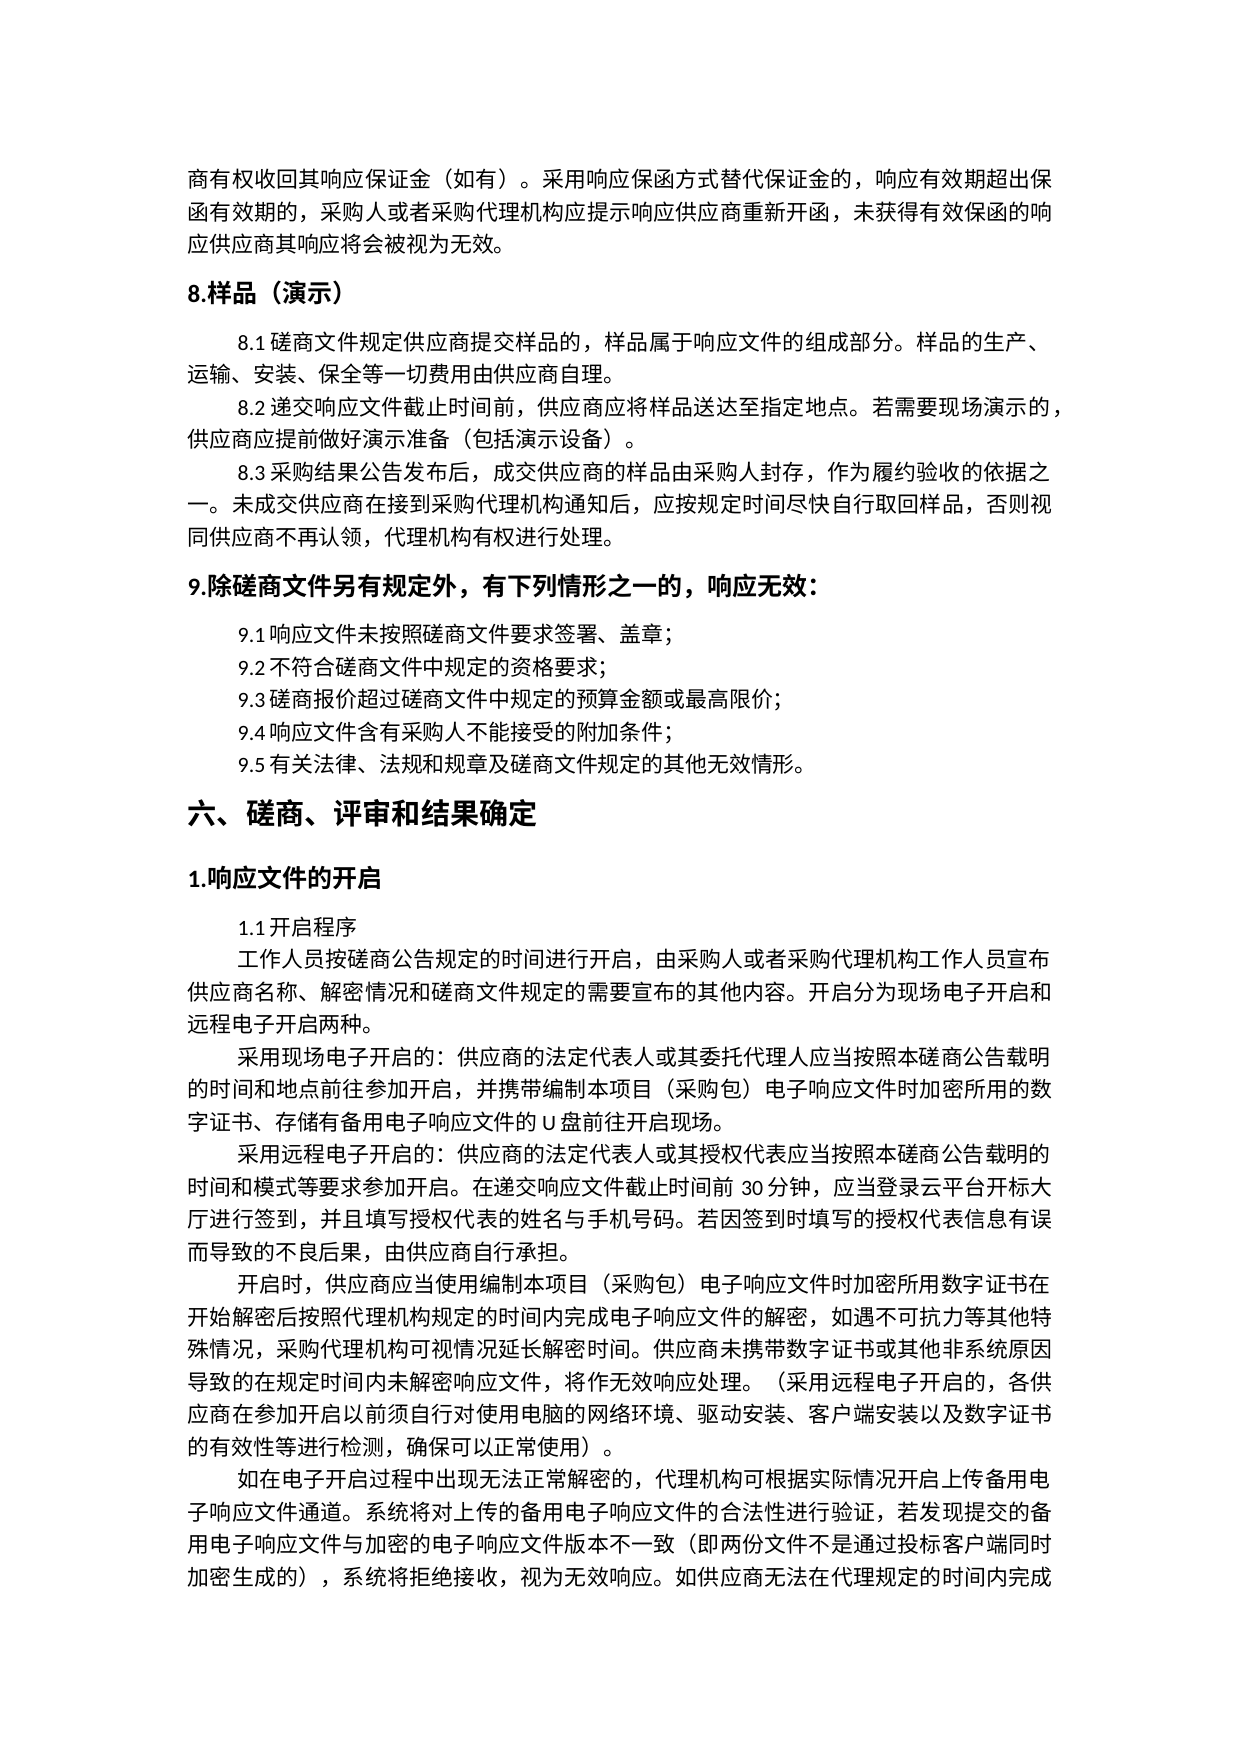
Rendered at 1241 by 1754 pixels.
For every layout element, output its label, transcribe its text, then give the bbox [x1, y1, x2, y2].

text 8.2递交响应文件截止时间前，供应商应将样品送达至指定地点。若需要现场演示的，供应商应提前做好演示准备（包括演示设备）。 [187, 389, 1053, 454]
text 9.除磋商文件另有规定外，有下列情形之一的，响应无效： [187, 552, 1053, 617]
text 8.3采购结果公告发布后，成交供应商的样品由采购人封存，作为履约验收的依据之一。未成交供应商在接到采购代理机构通知后，应按规定时间尽快自行取回样品，否则视同供应商不再认领，代理机构有权进行处理。 [187, 454, 1053, 552]
text 9.2不符合磋商文件中规定的资格要求； [187, 649, 1053, 682]
text 9.4响应文件含有采购人不能接受的附加条件； [187, 714, 1053, 747]
text 8.1磋商文件规定供应商提交样品的，样品属于响应文件的组成部分。样品的生产、运输、安装、保全等一切费用由供应商自理。 [187, 324, 1053, 389]
text 工作人员按磋商公告规定的时间进行开启，由采购人或者采购代理机构工作人员宣布供应商名称、解密情况和磋商文件规定的需要宣布的其他内容。开启分为现场电子开启和远程电子开启两种。 [187, 942, 1053, 1039]
text 六、磋商、评审和结果确定 [187, 779, 1053, 844]
text 1.响应文件的开启 [187, 844, 1053, 909]
text 9.1响应文件未按照磋商文件要求签署、盖章； [187, 617, 1053, 649]
text 1.1开启程序 [187, 909, 1053, 942]
text 8.样品（演示） [187, 259, 1053, 324]
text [187, 162, 1053, 259]
text 开启时，供应商应当使用编制本项目（采购包）电子响应文件时加密所用数字证书在开始解密后按照代理机构规定的时间内完成电子响应文件的解密，如遇不可抗力等其他特殊情况，采购代理机构可视情况延长解密时间。供应商未携带数字证书或其他非系统原因导致的在规定时间内未解密响应文件，将作无效响应处理。（采用远程电子开启的，各供应商在参加开启以前须自行对使用电脑的网络环境、驱动安装、客户端安装以及数字证书的有效性等进行检测，确保可以正常使用）。 [187, 1267, 1053, 1462]
text 采用现场电子开启的：供应商的法定代表人或其委托代理人应当按照本磋商公告载明的时间和地点前往参加开启，并携带编制本项目（采购包）电子响应文件时加密所用的数字证书、存储有备用电子响应文件的U盘前往开启现场。 [187, 1039, 1053, 1137]
text 9.5有关法律、法规和规章及磋商文件规定的其他无效情形。 [187, 747, 1053, 779]
text 9.3磋商报价超过磋商文件中规定的预算金额或最高限价； [187, 682, 1053, 714]
text 采用远程电子开启的：供应商的法定代表人或其授权代表应当按照本磋商公告载明的时间和模式等要求参加开启。在递交响应文件截止时间前30分钟，应当登录云平台开标大厅进行签到，并且填写授权代表的姓名与手机号码。若因签到时填写的授权代表信息有误而导致的不良后果，由供应商自行承担。 [187, 1137, 1053, 1267]
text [187, 1462, 1053, 1592]
